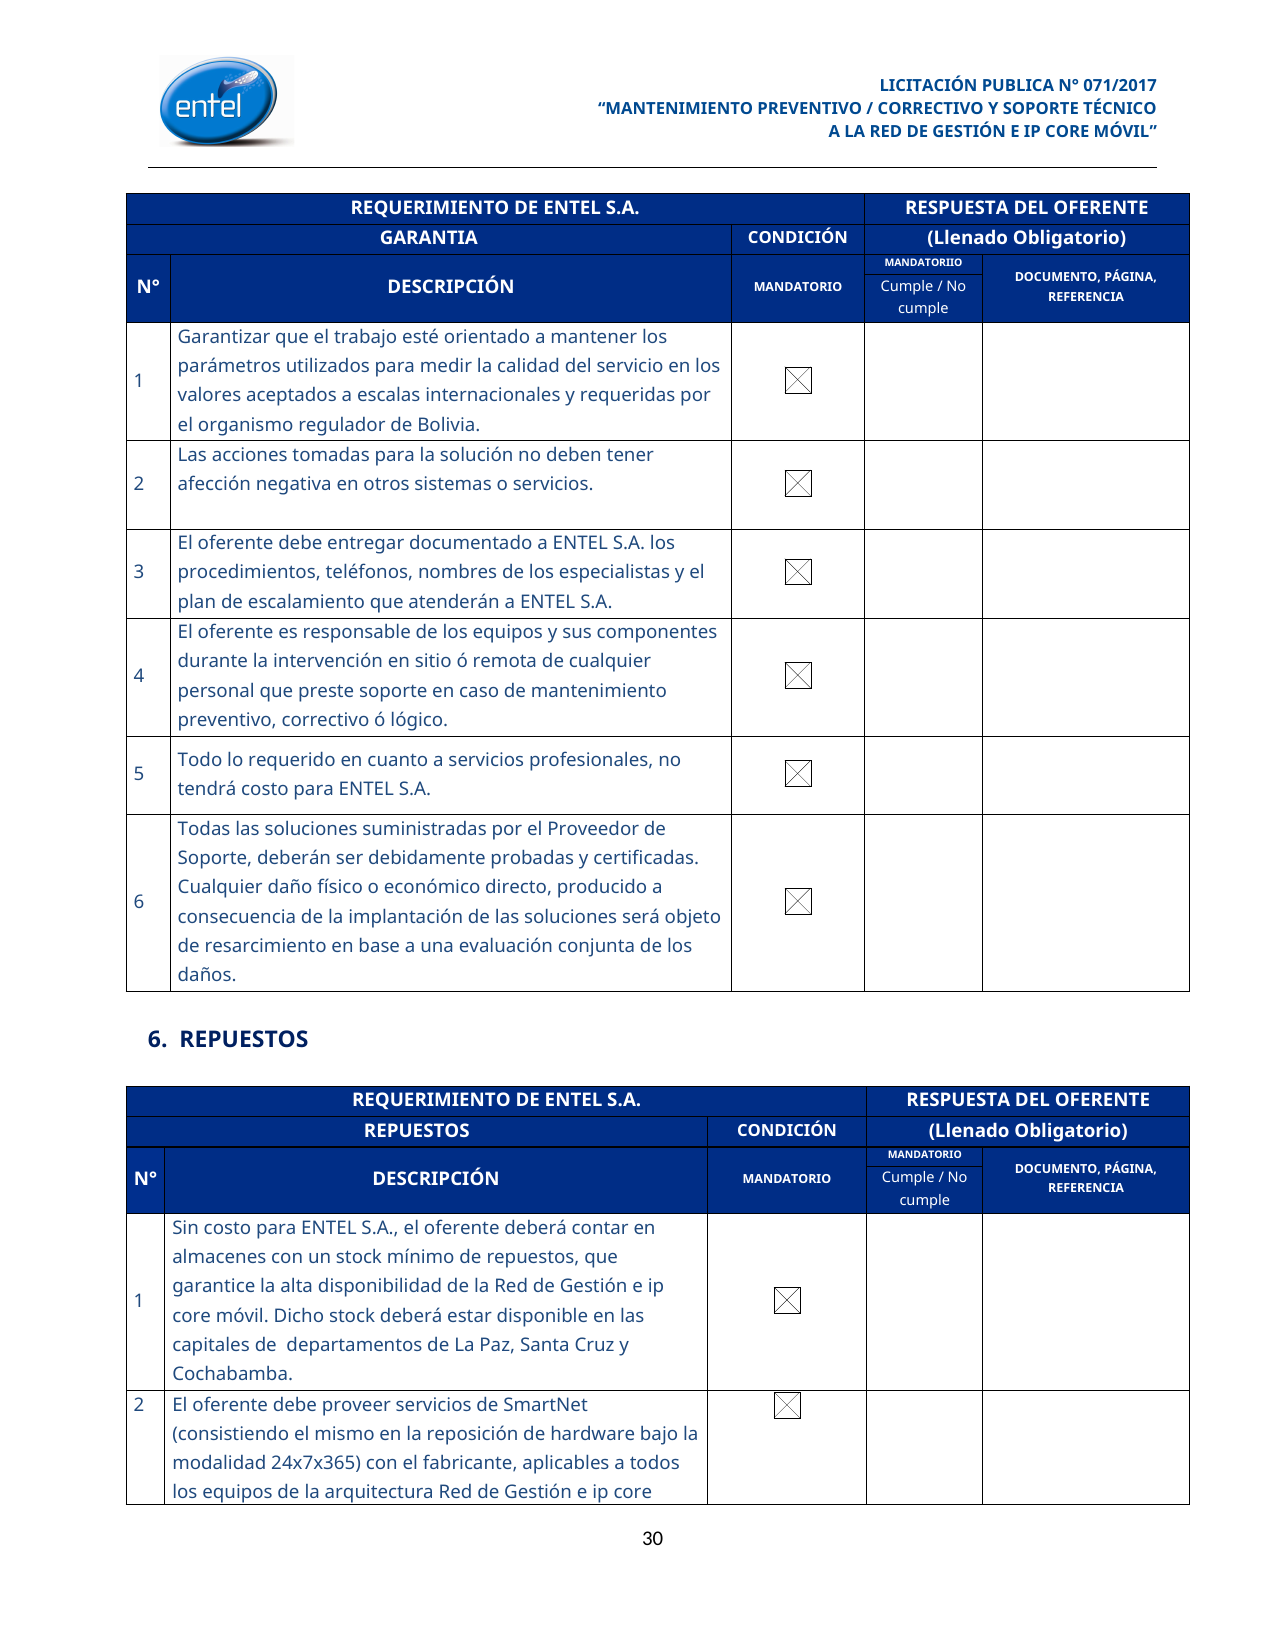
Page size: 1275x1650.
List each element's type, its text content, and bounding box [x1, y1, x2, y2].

table_cell [732, 815, 864, 991]
table_cell [732, 441, 864, 528]
table_header RESPUESTA DEL OFERENTE [865, 194, 1189, 224]
table_cell 5 [127, 737, 170, 814]
table_cell Todo lo requerido en cuanto a servicios profesionales, no tendrá costo para ENTEL S.A. [171, 737, 731, 814]
table_cell Las acciones tomadas para la solución no deben tener afección negativa en otros sistemas o servicios. [171, 441, 731, 528]
table_cell [983, 1391, 1189, 1504]
table_cell REPUESTOS [127, 1117, 707, 1146]
table_cell MANDATORIO [732, 255, 864, 322]
table_cell [732, 323, 864, 440]
table_cell [865, 737, 982, 814]
table_cell 6 [127, 815, 170, 991]
table_cell DOCUMENTO, PÁGINA, REFERENCIA [983, 255, 1189, 322]
text 6. REPUESTOS [148, 1023, 1157, 1054]
table_cell Todas las soluciones suministradas por el Proveedor de Soporte, deberán ser debidamente probadas y certificadas. Cualquier daño físico o económico directo, producido a consecuencia de la implantación de las soluciones será objeto de resarcimiento en base a una evaluación conjunta de los daños. [171, 815, 731, 991]
table_cell [732, 619, 864, 736]
table_cell Sin costo para ENTEL S.A., el oferente deberá contar en almacenes con un stock mínimo de repuestos, que garantice la alta disponibilidad de la Red de Gestión e ip core móvil. Dicho stock deberá estar disponible en las capitales de departamentos de La Paz, Santa Cruz y Cochabamba. [165, 1214, 707, 1390]
table_cell [865, 323, 982, 440]
table_header REQUERIMIENTO DE ENTEL S.A. [127, 194, 864, 224]
table_cell [867, 1214, 982, 1390]
table_cell 2 [127, 441, 170, 528]
picture [159, 55, 295, 147]
table_cell DESCRIPCIÓN [171, 255, 731, 322]
table_cell CONDICIÓN [708, 1117, 866, 1146]
table_cell GARANTIA [127, 225, 731, 254]
table_cell [983, 815, 1189, 991]
table_cell Cumple / No cumple [867, 1167, 982, 1213]
table_cell MANDATORIIO [865, 255, 982, 274]
table_cell DESCRIPCIÓN [165, 1148, 707, 1213]
table_header REQUERIMIENTO DE ENTEL S.A. [127, 1087, 866, 1116]
table_cell Cumple / No cumple [865, 275, 982, 322]
table_cell Garantizar que el trabajo esté orientado a mantener los parámetros utilizados para medir la calidad del servicio en los valores aceptados a escalas internacionales y requeridas por el organismo regulador de Bolivia. [171, 323, 731, 440]
table_cell 1 [127, 1214, 164, 1390]
table_cell CONDICIÓN [732, 225, 864, 254]
table_cell [708, 1391, 866, 1504]
table_cell MANDATORIO [708, 1148, 866, 1213]
table_cell N° [127, 255, 170, 322]
table_cell [708, 1214, 866, 1390]
table_cell N° [127, 1148, 164, 1213]
table_cell [865, 441, 982, 528]
table_cell El oferente debe entregar documentado a ENTEL S.A. los procedimientos, teléfonos, nombres de los especialistas y el plan de escalamiento que atenderán a ENTEL S.A. [171, 530, 731, 617]
table_cell [983, 1214, 1189, 1390]
table_cell (Llenado Obligatorio) [867, 1117, 1189, 1146]
table_cell El oferente es responsable de los equipos y sus componentes durante la intervención en sitio ó remota de cualquier personal que preste soporte en caso de mantenimiento preventivo, correctivo ó lógico. [171, 619, 731, 736]
table_cell [865, 815, 982, 991]
table_cell 1 [127, 323, 170, 440]
table_cell 2 [127, 1391, 164, 1504]
table_cell [983, 619, 1189, 736]
table_cell MANDATORIO [867, 1148, 982, 1166]
table_cell [867, 1391, 982, 1504]
table_cell 3 [127, 530, 170, 617]
table_cell [983, 737, 1189, 814]
table_cell 4 [127, 619, 170, 736]
table_cell [983, 323, 1189, 440]
table_cell [983, 441, 1189, 528]
table_cell [732, 530, 864, 617]
table_cell [732, 737, 864, 814]
table_cell (Llenado Obligatorio) [865, 225, 1189, 254]
table_header RESPUESTA DEL OFERENTE [867, 1087, 1189, 1116]
table_cell DOCUMENTO, PÁGINA, REFERENCIA [983, 1148, 1189, 1213]
table_cell [983, 530, 1189, 617]
table_cell [865, 530, 982, 617]
table_cell [865, 619, 982, 736]
